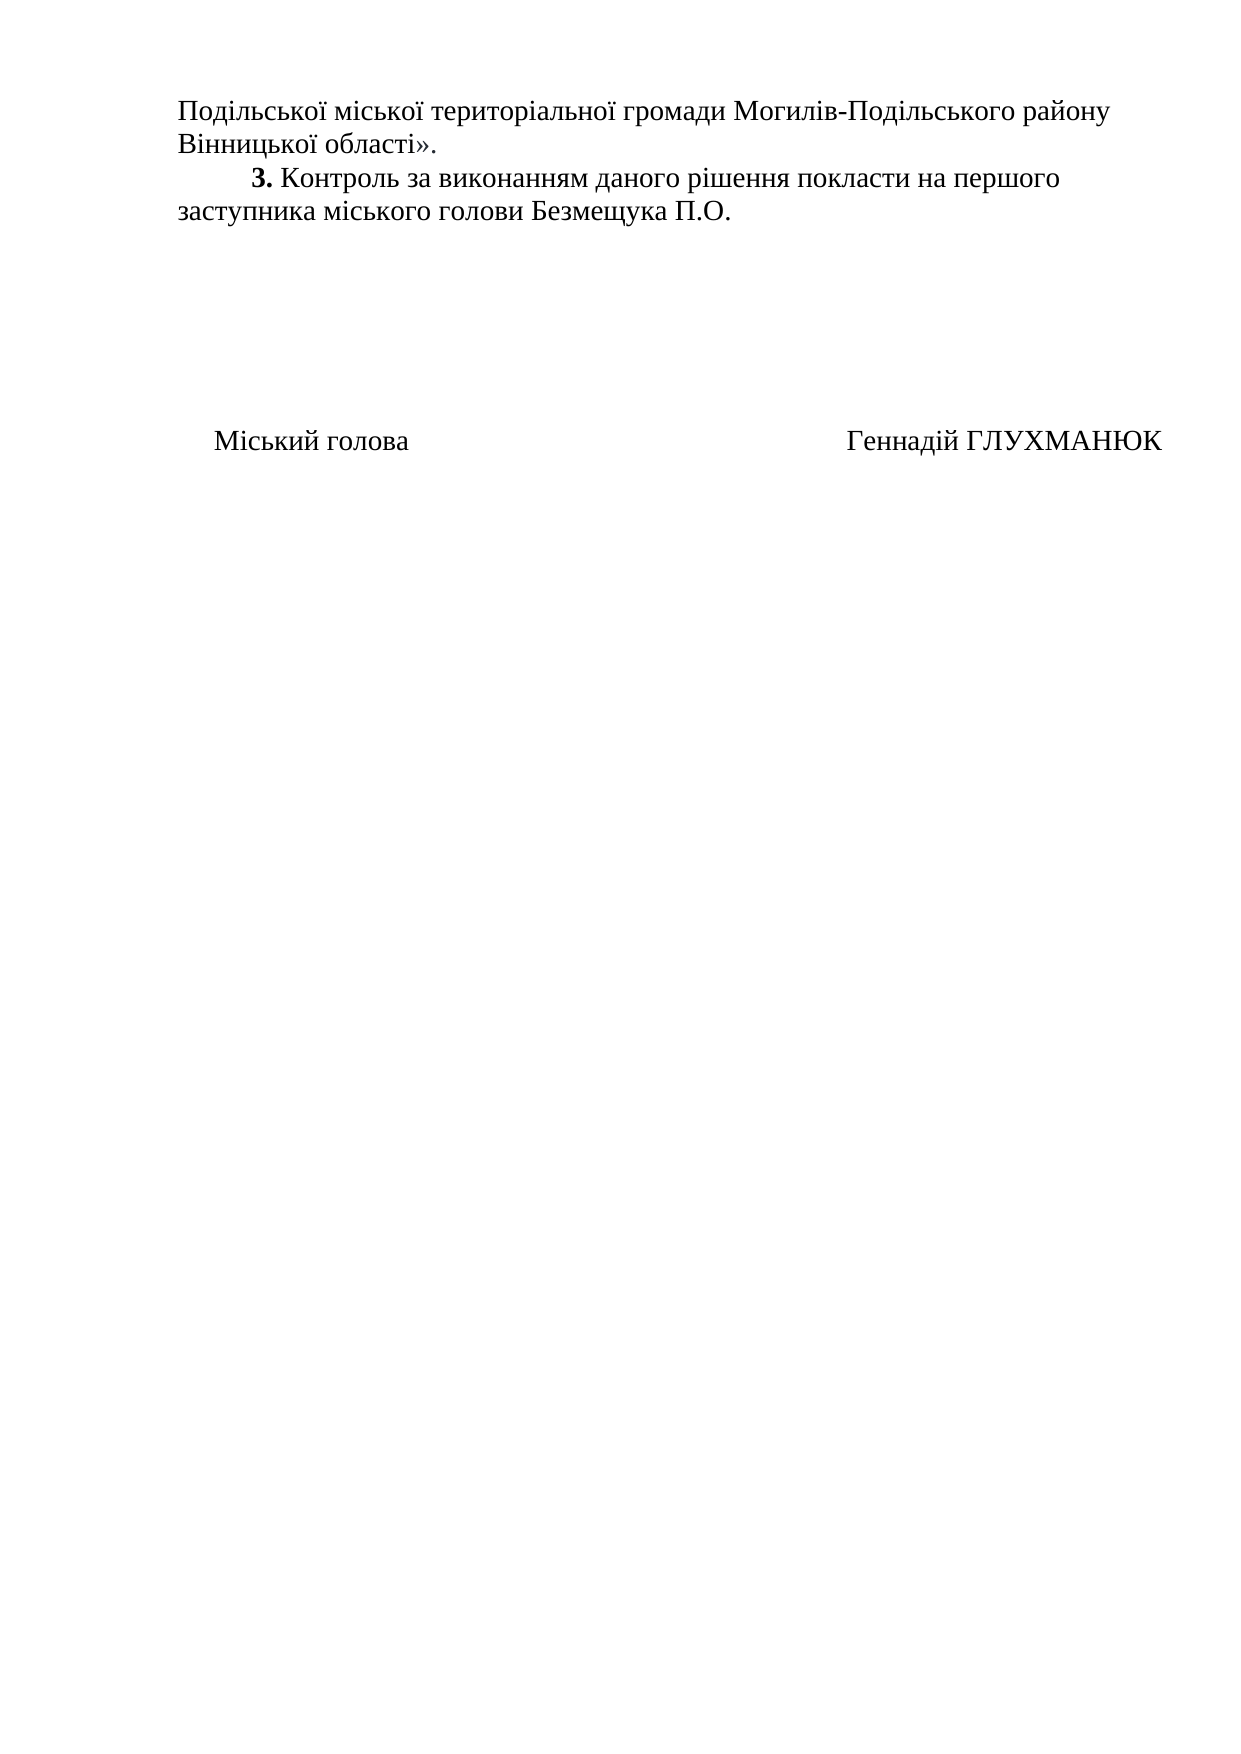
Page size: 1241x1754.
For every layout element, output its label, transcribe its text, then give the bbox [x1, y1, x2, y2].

text 3. Контроль за виконанням даного рішення покласти на першого заступника міського голови Безмещука П.О. [177, 160, 1167, 227]
text Подільської міської територіальної громади Могилів-Подільського району Вінницької області». [177, 93, 1167, 160]
text Міський голова Геннадій ГЛУХМАНЮК [177, 423, 1167, 457]
